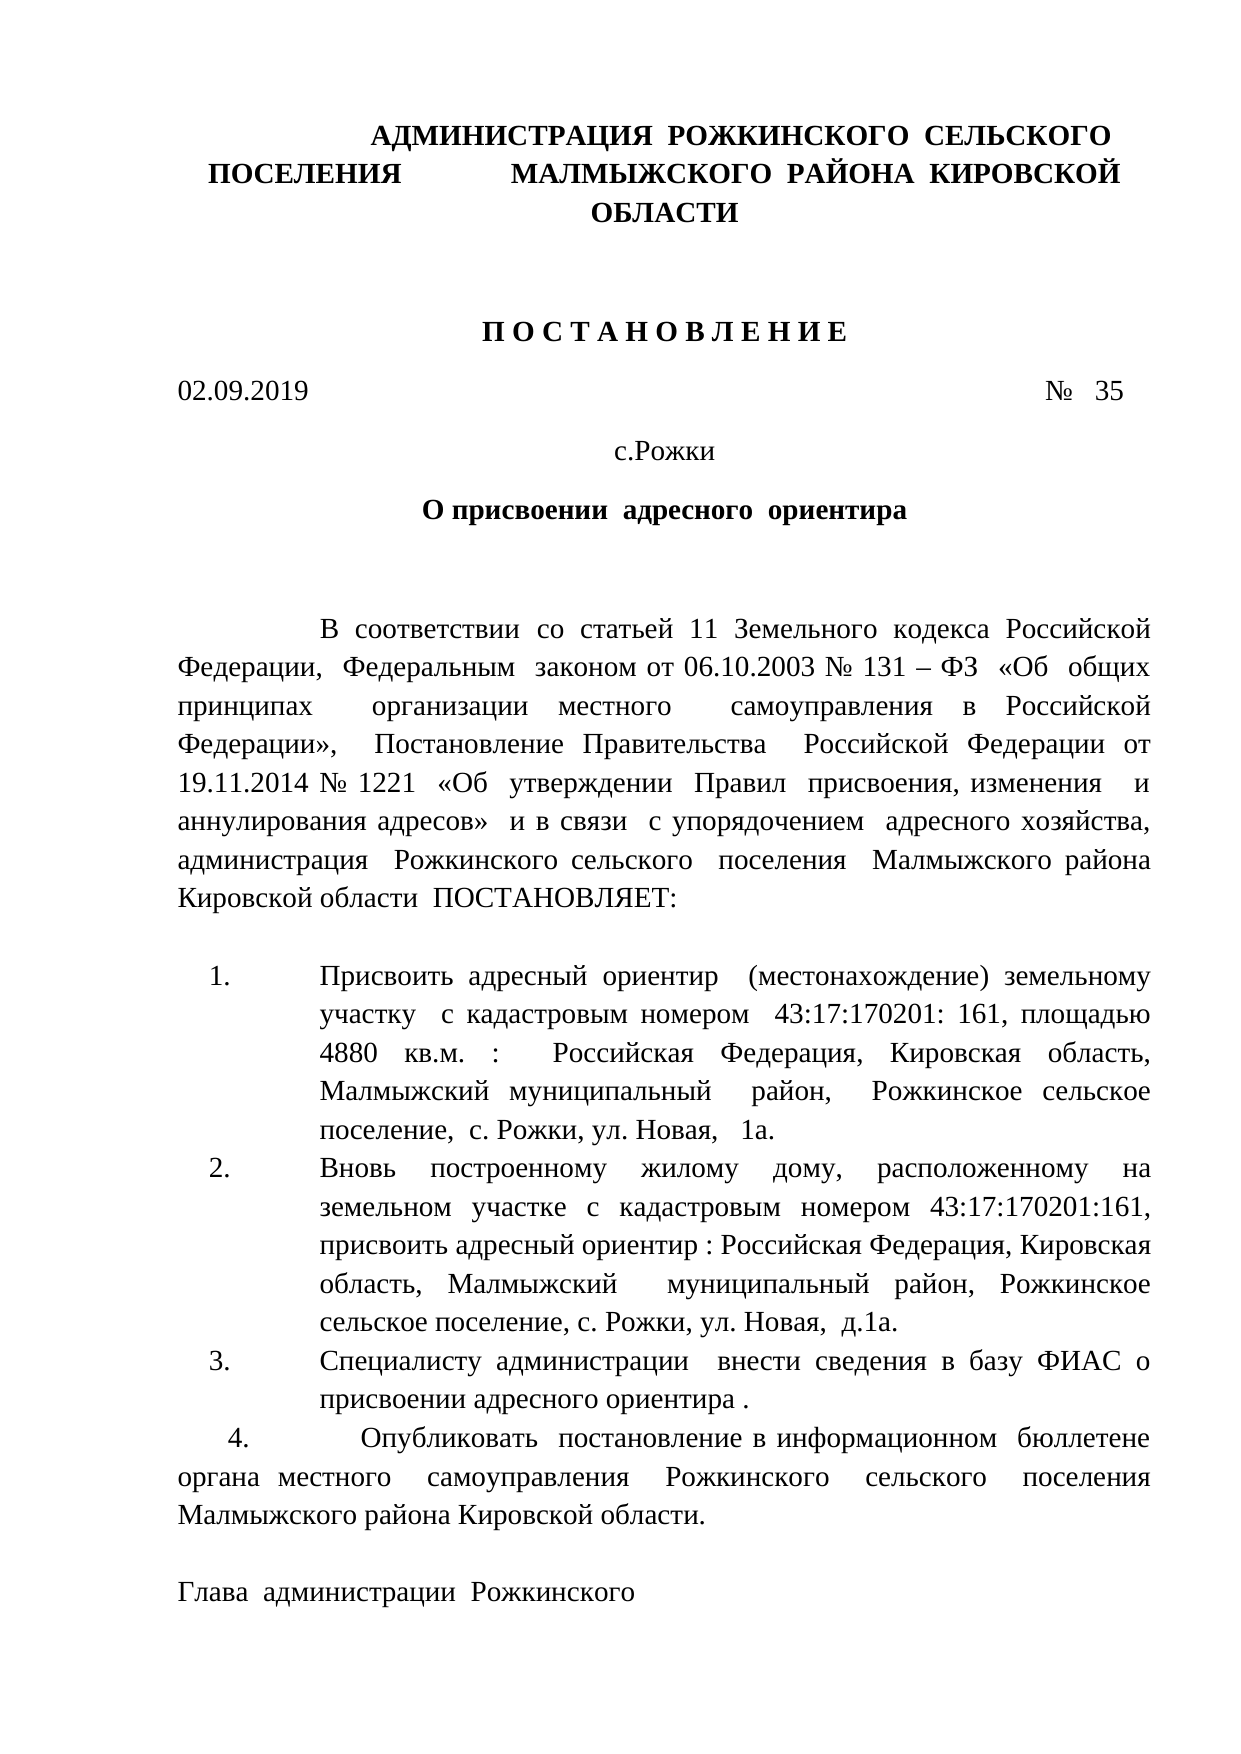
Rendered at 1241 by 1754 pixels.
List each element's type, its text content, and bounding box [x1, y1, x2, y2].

text АДМИНИСТРАЦИЯ РОЖКИНСКОГО СЕЛЬСКОГО ПОСЕЛЕНИЯ МАЛМЫЖСКОГО РАЙОНА КИРОВСКОЙ ОБЛАСТИ [177, 118, 1152, 229]
list Присвоить адресный ориентир (местонахождение) земельному участку с кадастровым номером 43:17:170201: 161, площадью 4880 кв.м. : Российская Федерация, Кировская область, Малмыжский муниципальный район, Рожкинское сельское поселение, с. Рожки, ул. Новая, 1а. [208, 958, 1152, 1145]
text О присвоении адресного ориентира [177, 492, 1152, 526]
list Вновь построенному жилому дому, расположенному на земельном участке с кадастровым номером 43:17:170201:161, присвоить адресный ориентир : Российская Федерация, Кировская область, Малмыжский муниципальный район, Рожкинское сельское поселение, с. Рожки, ул. Новая, д.1а. [208, 1150, 1152, 1338]
text В соответствии со статьей 11 Земельного кодекса Российской Федерации, Федеральным законом от 06.10.2003 № 131 – ФЗ «Об общих принципах организации местного самоуправления в Российской Федерации», Постановление Правительства Российской Федерации от 19.11.2014 № 1221 «Об утверждении Правил присвоения, изменения и аннулирования адресов» и в связи с упорядочением адресного хозяйства, администрация Рожкинского сельского поселения Малмыжского района Кировской области ПОСТАНОВЛЯЕТ: [177, 611, 1152, 914]
text 02.09.2019 № 35 [177, 373, 1152, 407]
text П О С Т А Н О В Л Е Н И Е [177, 314, 1152, 347]
list Специалисту администрации внести сведения в базу ФИАС о присвоении адресного ориентира . [208, 1343, 1152, 1415]
text 4. Опубликовать постановление в информационном бюллетене органа местного самоуправления Рожкинского сельского поселения Малмыжского района Кировской области. [177, 1420, 1152, 1531]
text с.Рожки [177, 433, 1152, 466]
text Глава администрации Рожкинского [177, 1574, 1152, 1608]
